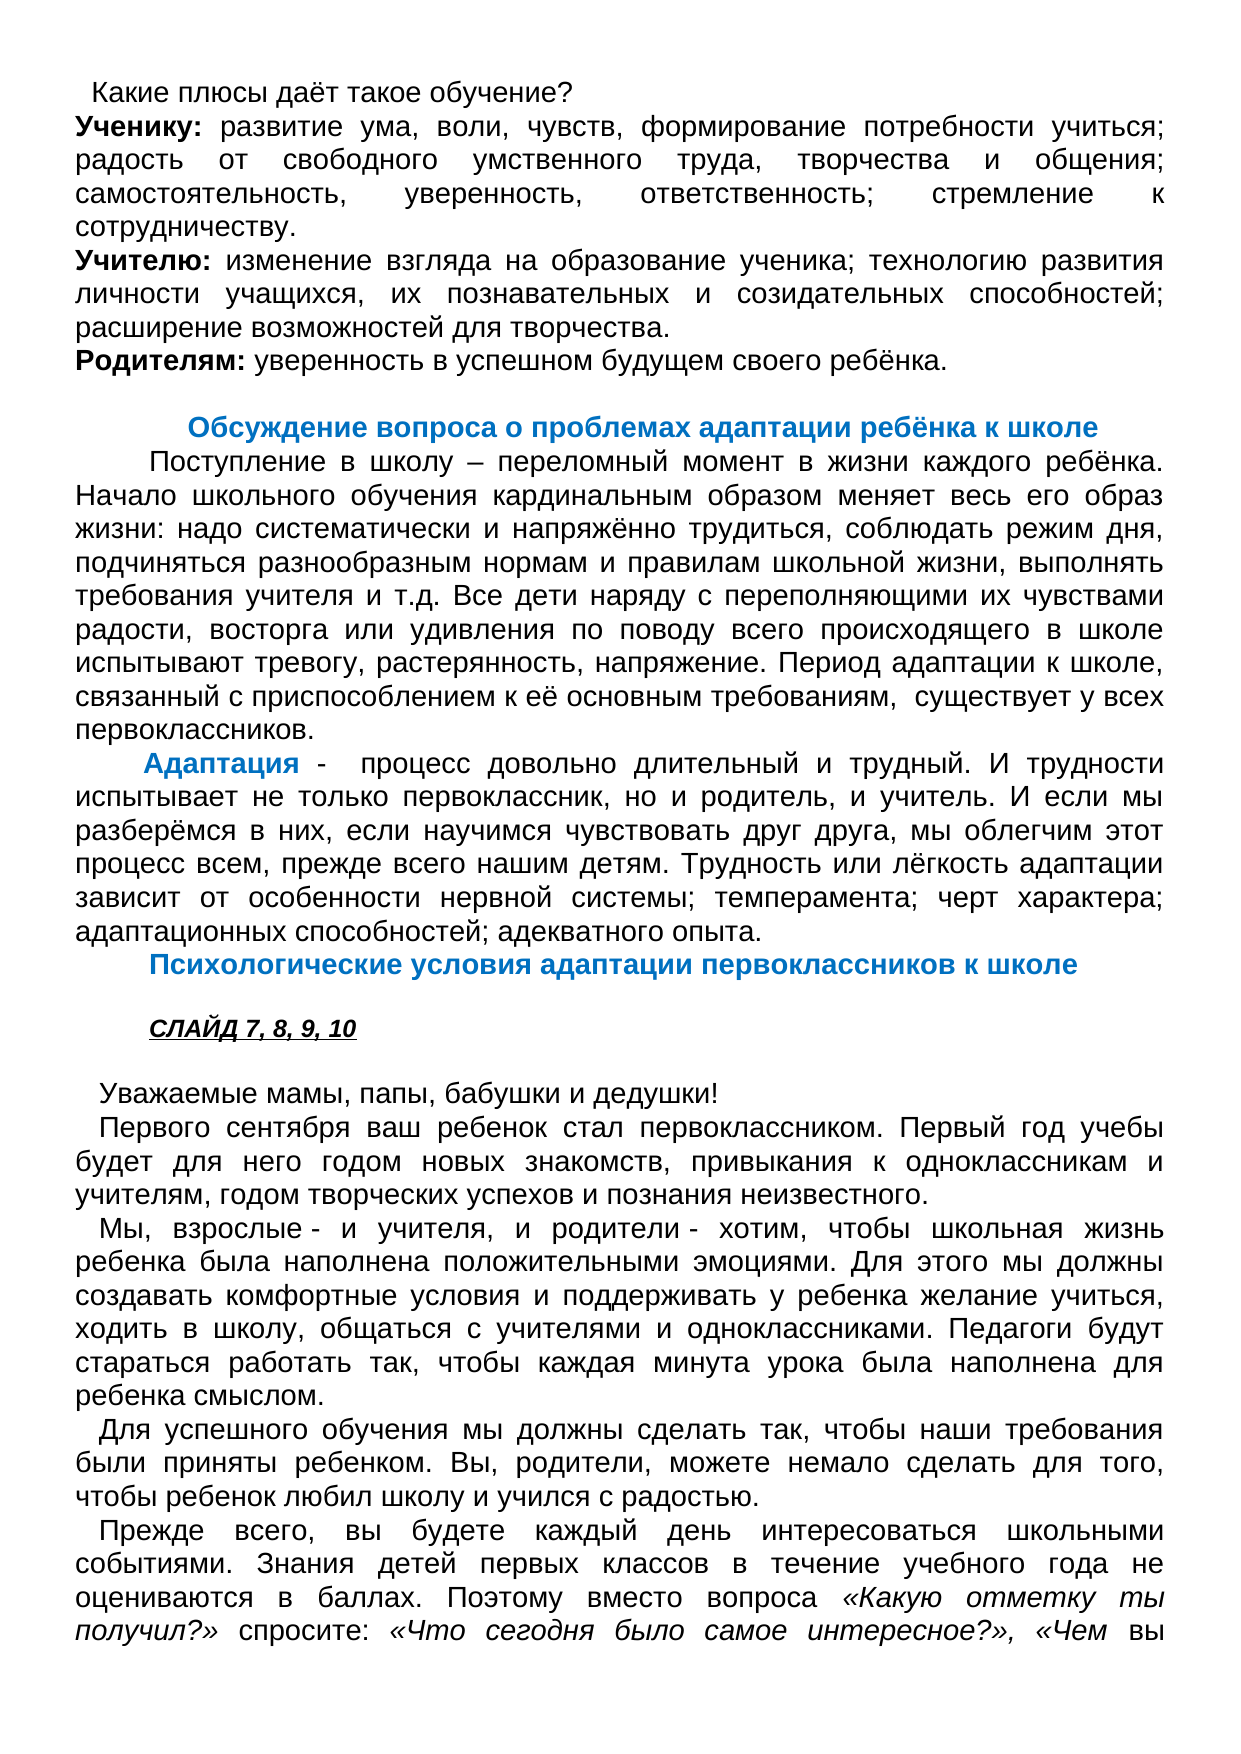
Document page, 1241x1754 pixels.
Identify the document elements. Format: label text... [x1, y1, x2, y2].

text Ученику: развитие ума, воли, чувств, формирование потребности учиться; радость от свободного умственного труда, творчества и общения; самостоятельность, уверенность, ответственность; стремление к сотрудничеству. [75, 108, 1165, 243]
text Уважаемые мамы, папы, бабушки и дедушки! [75, 1076, 1165, 1110]
text Какие плюсы даёт такое обучение? [75, 75, 1165, 108]
text Родителям: уверенность в успешном будущем своего ребёнка. [75, 343, 1165, 377]
text Адаптация - процесс довольно длительный и трудный. И трудности испытывает не только первоклассник, но и родитель, и учитель. И если мы разберёмся в них, если научимся чувствовать друг друга, мы облегчим этот процесс всем, прежде всего нашим детям. Трудность или лёгкость адаптации зависит от особенности нервной системы; темперамента; черт характера; адаптационных способностей; адекватного опыта. [75, 746, 1165, 947]
text Для успешного обучения мы должны сделать так, чтобы наши требования были приняты ребенком. Вы, родители, можете немало сделать для того, чтобы ребенок любил школу и учился с радостью. [75, 1412, 1165, 1512]
text Обсуждение вопроса о проблемах адаптации ребёнка к школе [187, 410, 1165, 444]
text Первого сентября ваш ребенок стал первоклассником. Первый год учебы будет для него годом новых знакомств, привыкания к одноклассникам и учителям, годом творческих успехов и познания неизвестного. [75, 1110, 1165, 1211]
text Учителю: изменение взгляда на образование ученика; технологию развития личности учащихся, их познавательных и созидательных способностей; расширение возможностей для творчества. [75, 243, 1165, 343]
text Поступление в школу – переломный момент в жизни каждого ребёнка. Начало школьного обучения кардинальным образом меняет весь его образ жизни: надо систематически и напряжённо трудиться, соблюдать режим дня, подчиняться разнообразным нормам и правилам школьной жизни, выполнять требования учителя и т.д. Все дети наряду с переполняющими их чувствами радости, восторга или удивления по поводу всего происходящего в школе испытывают тревогу, растерянность, напряжение. Период адаптации к школе, связанный с приспособлением к её основным требованиям, существует у всех первоклассников. [75, 444, 1165, 746]
text Мы, взрослые - и учителя, и родители - хотим, чтобы школьная жизнь ребенка была наполнена положительными эмоциями. Для этого мы должны создавать комфортные условия и поддерживать у ребенка желание учиться, ходить в школу, общаться с учителями и одноклассниками. Педагоги будут стараться работать так, чтобы каждая минута урока была наполнена для ребенка смыслом. [75, 1211, 1165, 1412]
text Психологические условия адаптации первоклассников к школе [75, 947, 1165, 981]
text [75, 1512, 1165, 1647]
text СЛАЙД 7, 8, 9, 10 [75, 1014, 1165, 1043]
